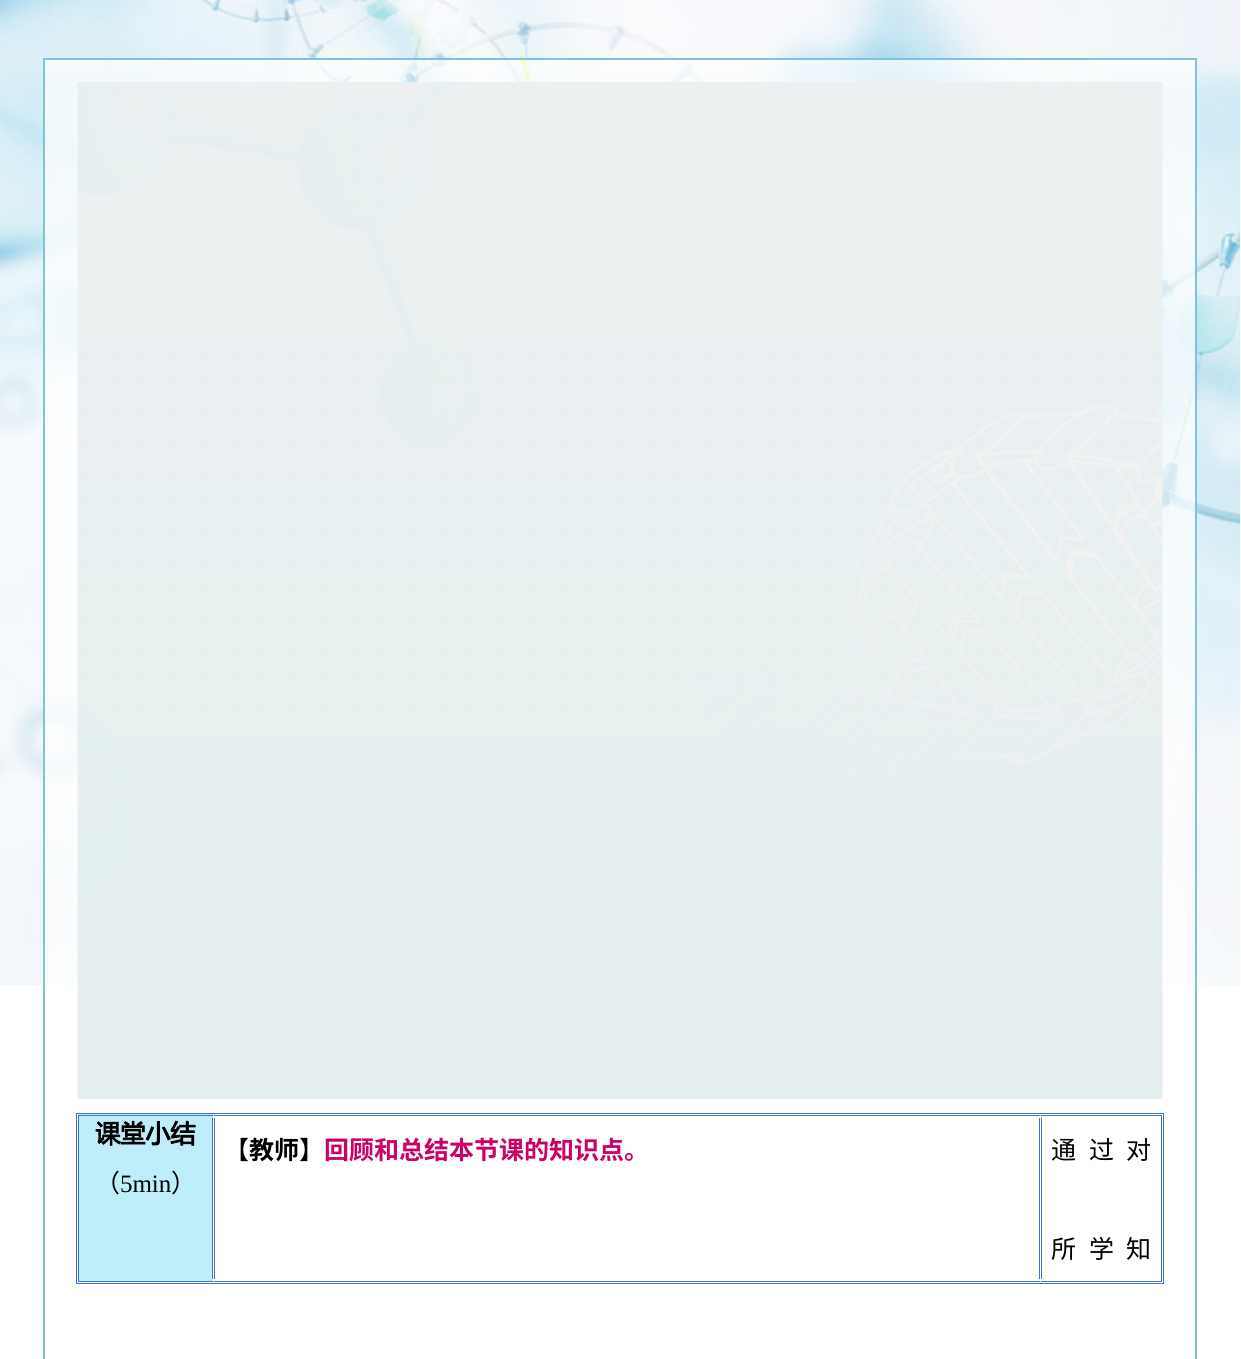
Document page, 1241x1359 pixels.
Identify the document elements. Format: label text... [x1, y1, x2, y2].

table_cell 通过对所学知识的回顾，培养学生的归纳总结能力 [1040, 1116, 1161, 1281]
picture [0, 0, 1241, 1359]
picture [77, 82, 1163, 1099]
table_cell 课堂小结 （5min） [79, 1116, 213, 1281]
table_cell 【教师】回顾和总结本节课的知识点。 [213, 1116, 1040, 1281]
